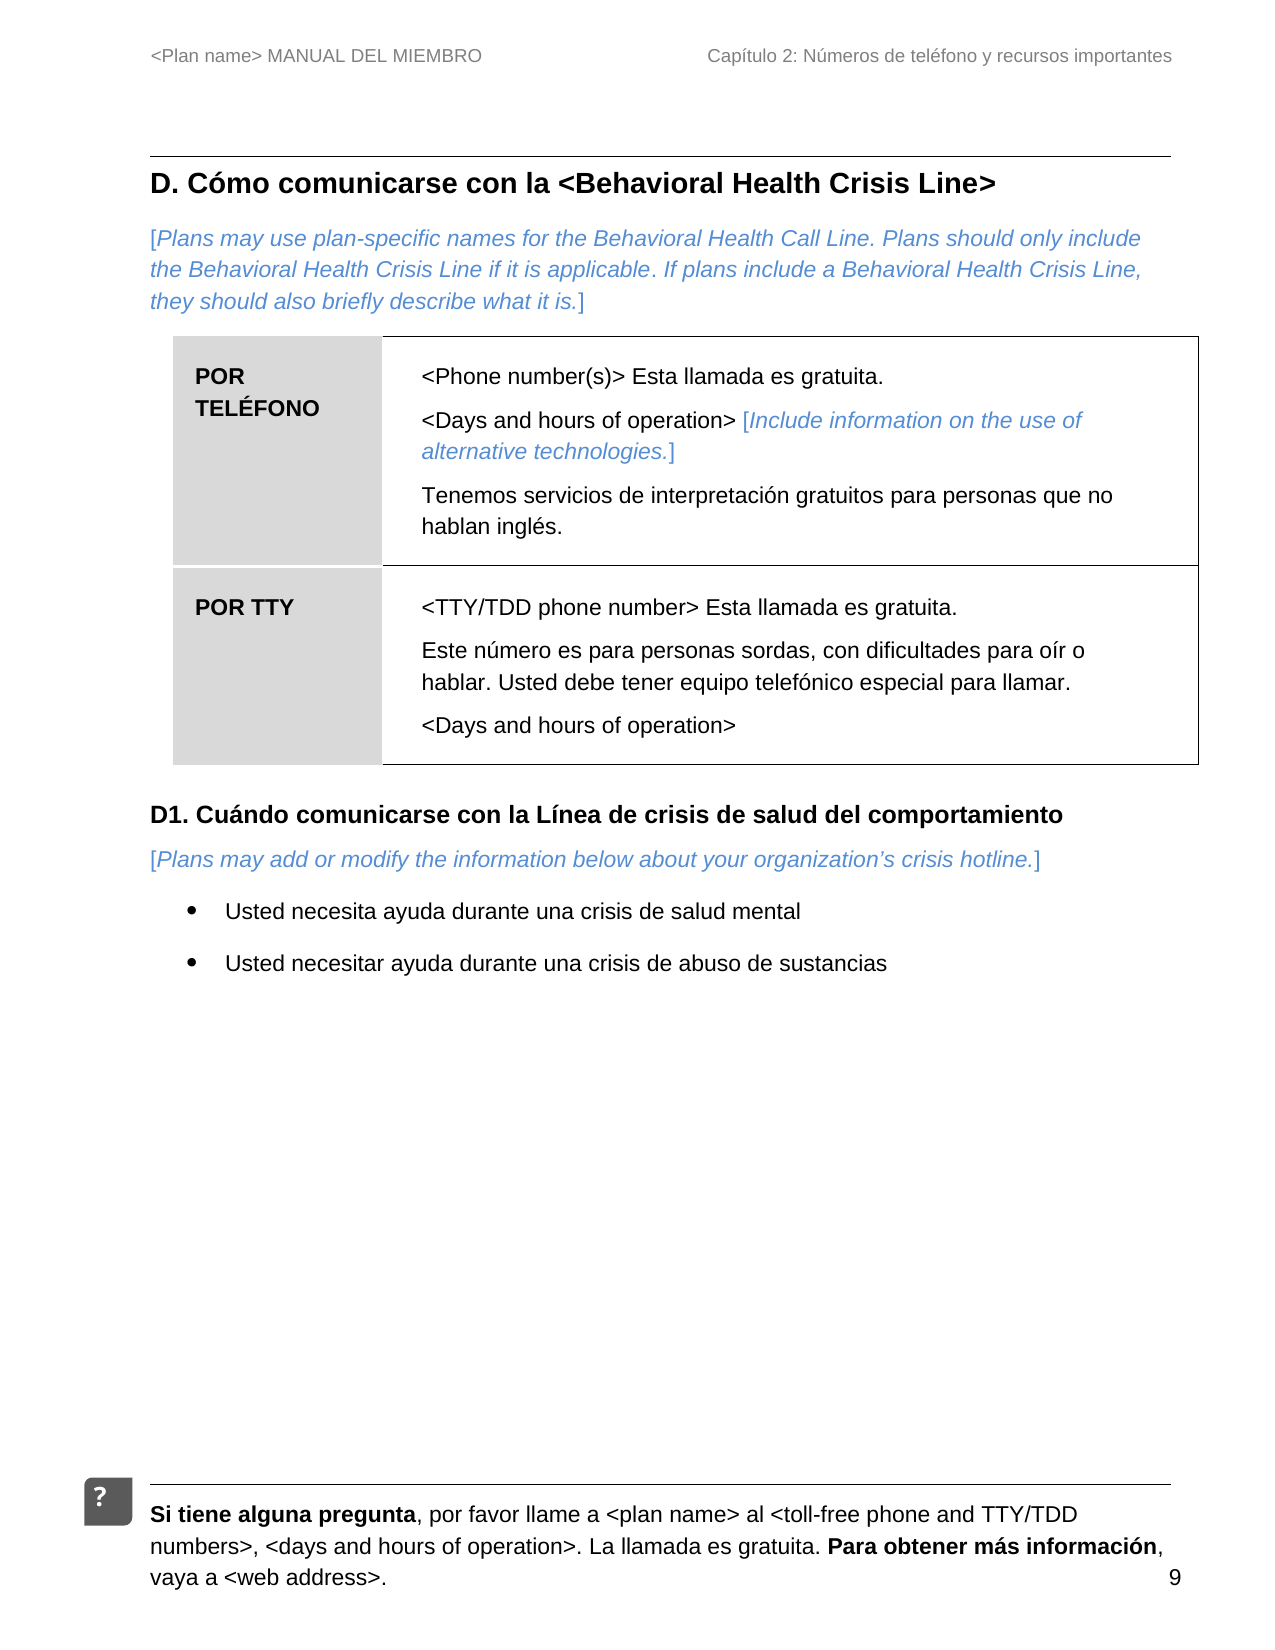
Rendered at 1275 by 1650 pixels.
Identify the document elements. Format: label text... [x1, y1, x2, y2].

table_cell <TTY/TDD phone number> Esta llamada es gratuita. Este número es para personas sordas, con dificultades para oír o hablar. Usted debe tener equipo telefónico especial para llamar. <Days and hours of operation> [383, 566, 1198, 764]
subtitle D1. Cuándo comunicarse con la Línea de crisis de salud del comportamiento [150, 797, 1096, 830]
list Usted necesita ayuda durante una crisis de salud mental [187, 894, 1096, 926]
text [Plans may use plan-specific names for the Behavioral Health Call Line. Plans should only include the Behavioral Health Crisis Line if it is applicable. If plans include a Behavioral Health Crisis Line, they should also briefly describe what it is.] [150, 222, 1171, 315]
table_header POR TELÉFONO [173, 337, 382, 565]
table_cell POR TTY [173, 568, 382, 764]
subtitle D. Cómo comunicarse con la <Behavioral Health Crisis Line> [150, 157, 1171, 201]
text [Plans may add or modify the information below about your organization’s crisis hotline.] [150, 842, 1096, 874]
table_header <Phone number(s)> Esta llamada es gratuita. <Days and hours of operation> [Include information on the use of alternative technologies.] Tenemos servicios de interpretación gratuitos para personas que no hablan inglés. [383, 337, 1198, 565]
list Usted necesitar ayuda durante una crisis de abuso de sustancias [187, 947, 1096, 978]
